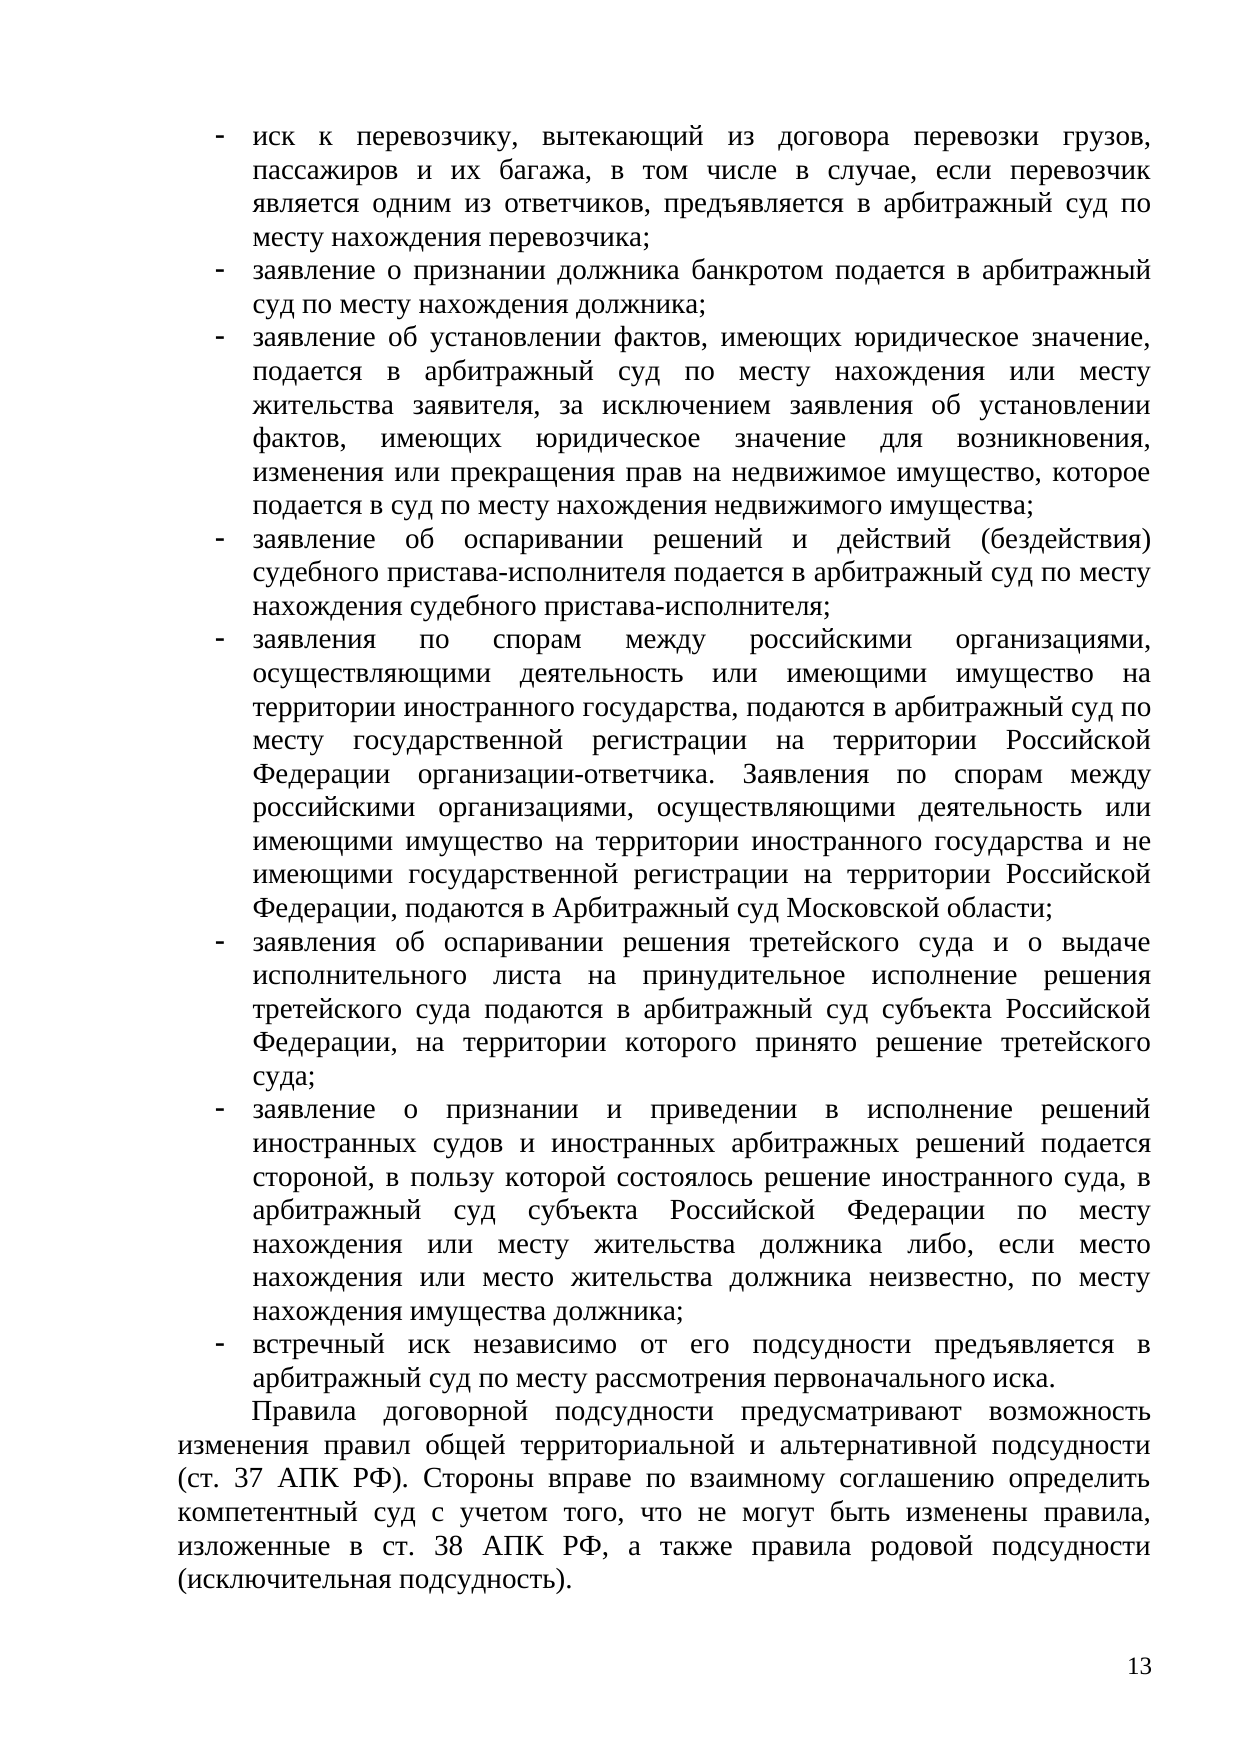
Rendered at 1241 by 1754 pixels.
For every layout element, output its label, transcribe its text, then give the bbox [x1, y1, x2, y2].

list заявления об оспаривании решения третейского суда и о выдаче исполнительного листа на принудительное исполнение решения третейского суда подаются в арбитражный суд субъекта Российской Федерации, на территории которого принято решение третейского суда; [215, 924, 1152, 1091]
list заявление о признании должника банкротом подается в арбитражный суд по месту нахождения должника; [215, 252, 1152, 319]
list заявление об установлении фактов, имеющих юридическое значение, подается в арбитражный суд по месту нахождения или месту жительства заявителя, за исключением заявления об установлении фактов, имеющих юридическое значение для возникновения, изменения или прекращения прав на недвижимое имущество, которое подается в суд по месту нахождения недвижимого имущества; [215, 319, 1152, 521]
text Правила договорной подсудности предусматривают возможность изменения правил общей территориальной и альтернативной подсудности (ст. 37 АПК РФ). Стороны вправе по взаимному соглашению определить компетентный суд с учетом того, что не могут быть изменены правила, изложенные в ст. 38 АПК РФ, а также правила родовой подсудности (исключительная подсудность). [177, 1393, 1152, 1595]
list встречный иск независимо от его подсудности предъявляется в арбитражный суд по месту рассмотрения первоначального иска. [215, 1326, 1152, 1393]
list иск к перевозчику, вытекающий из договора перевозки грузов, пассажиров и их багажа, в том числе в случае, если перевозчик является одним из ответчиков, предъявляется в арбитражный суд по месту нахождения перевозчика; [215, 118, 1152, 252]
list заявления по спорам между российскими организациями, осуществляющими деятельность или имеющими имущество на территории иностранного государства, подаются в арбитражный суд по месту государственной регистрации на территории Российской Федерации организации-ответчика. Заявления по спорам между российскими организациями, осуществляющими деятельность или имеющими имущество на территории иностранного государства и не имеющими государственной регистрации на территории Российской Федерации, подаются в Арбитражный суд Московской области; [215, 622, 1152, 924]
list заявление об оспаривании решений и действий (бездействия) судебного пристава-исполнителя подается в арбитражный суд по месту нахождения судебного пристава-исполнителя; [215, 521, 1152, 622]
list заявление о признании и приведении в исполнение решений иностранных судов и иностранных арбитражных решений подается стороной, в пользу которой состоялось решение иностранного суда, в арбитражный суд субъекта Российской Федерации по месту нахождения или месту жительства должника либо, если место нахождения или место жительства должника неизвестно, по месту нахождения имущества должника; [215, 1091, 1152, 1326]
